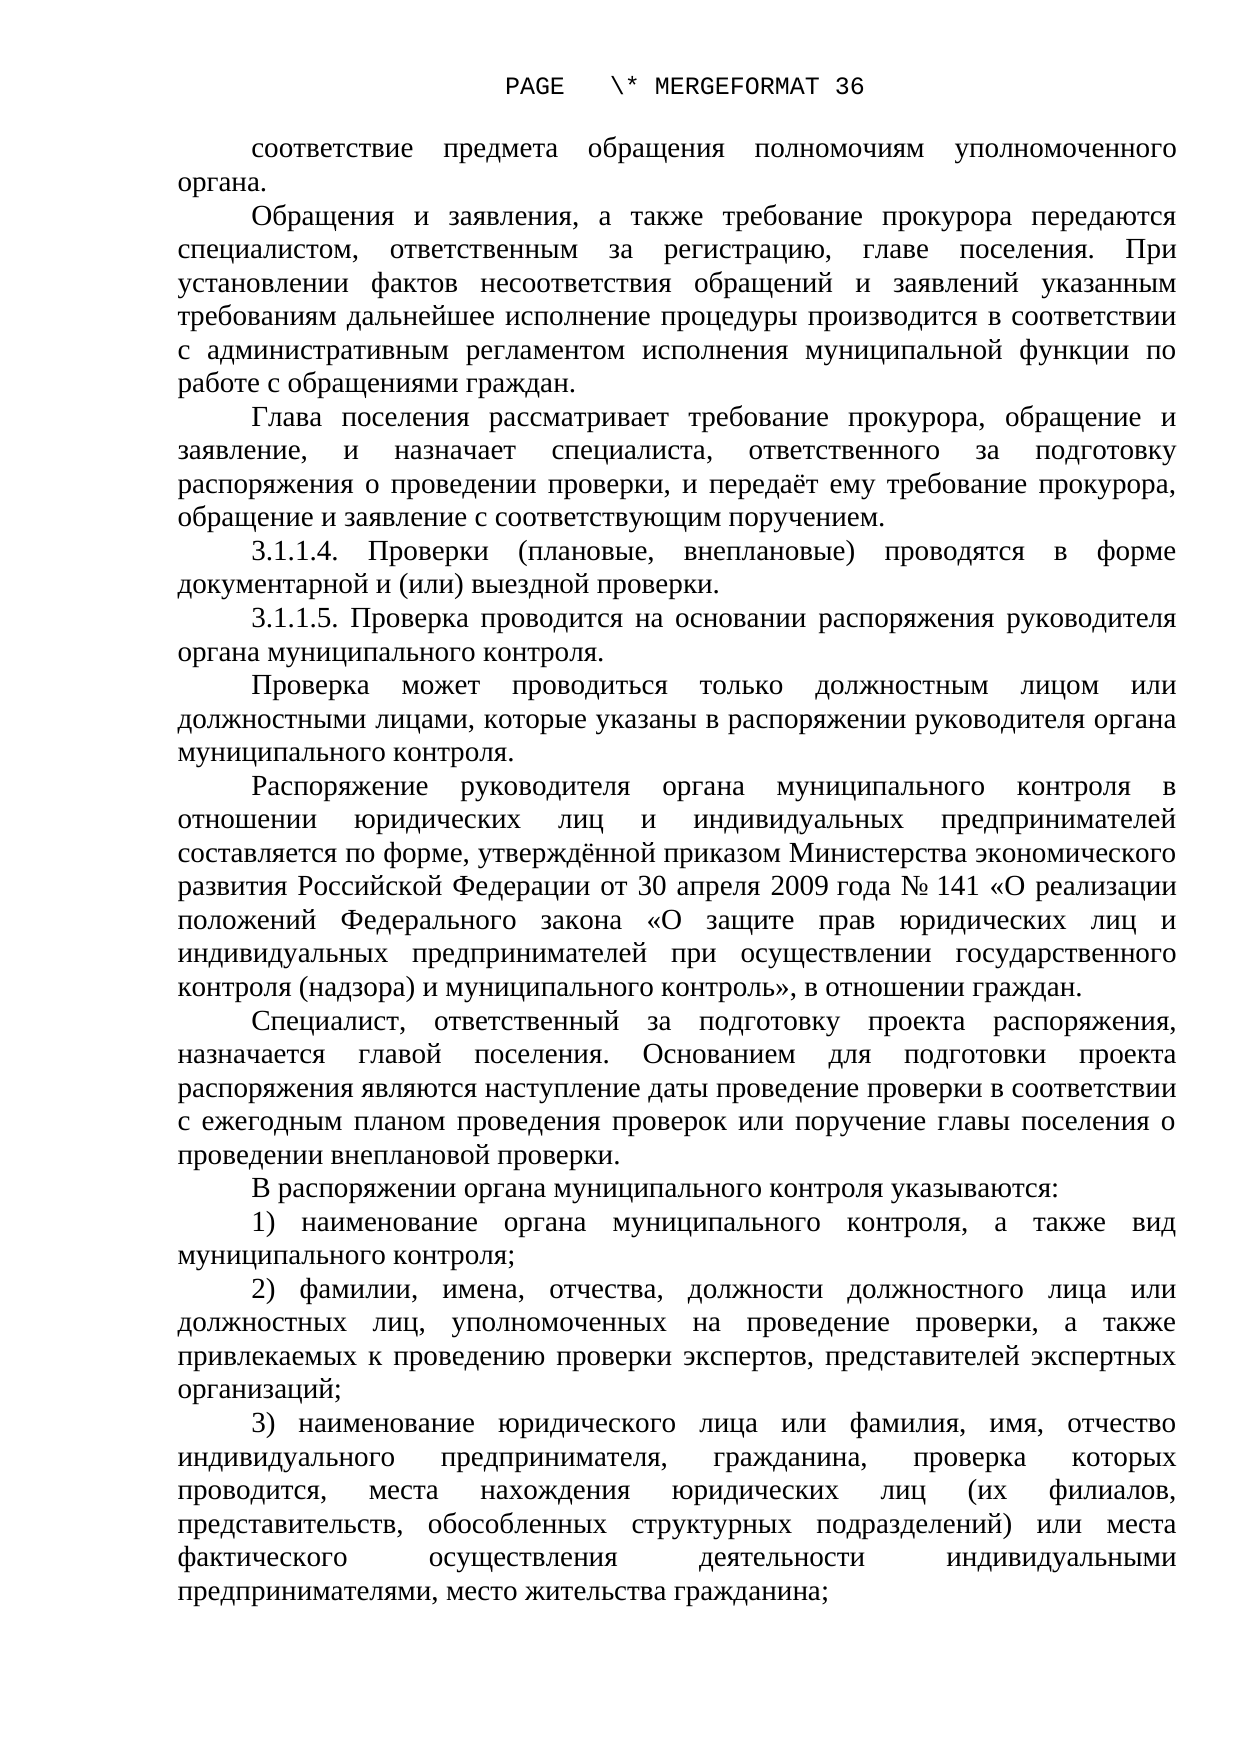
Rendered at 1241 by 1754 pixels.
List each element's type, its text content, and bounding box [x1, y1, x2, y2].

text Специалист, ответственный за подготовку проекта распоряжения, назначается главой поселения. Основанием для подготовки проекта распоряжения являются наступление даты проведение проверки в соответствии с ежегодным планом проведения проверок или поручение главы поселения о проведении внеплановой проверки. [177, 1003, 1177, 1170]
text 3.1.1.5. Проверка проводится на основании распоряжения руководителя органа муниципального контроля. [177, 600, 1177, 667]
text 3) наименование юридического лица или фамилия, имя, отчество индивидуального предпринимателя, гражданина, проверка которых проводится, места нахождения юридических лиц (их филиалов, представительств, обособленных структурных подразделений) или места фактического осуществления деятельности индивидуальными предпринимателями, место жительства гражданина; [177, 1405, 1177, 1606]
text соответствие предмета обращения полномочиям уполномоченного органа. [177, 131, 1177, 198]
text 2) фамилии, имена, отчества, должности должностного лица или должностных лиц, уполномоченных на проведение проверки, а также привлекаемых к проведению проверки экспертов, представителей экспертных организаций; [177, 1271, 1177, 1405]
text 3.1.1.4. Проверки (плановые, внеплановые) проводятся в форме документарной и (или) выездной проверки. [177, 533, 1177, 600]
text Обращения и заявления, а также требование прокурора передаются специалистом, ответственным за регистрацию, главе поселения. При установлении фактов несоответствия обращений и заявлений указанным требованиям дальнейшее исполнение процедуры производится в соответствии с административным регламентом исполнения муниципальной функции по работе с обращениями граждан. [177, 198, 1177, 399]
text В распоряжении органа муниципального контроля указываются: [177, 1170, 1177, 1204]
text Распоряжение руководителя органа муниципального контроля в отношении юридических лиц и индивидуальных предпринимателей составляется по форме, утверждённой приказом Министерства экономического развития Российской Федерации от 30 апреля 2009 года № 141 «О реализации положений Федерального закона «О защите прав юридических лиц и индивидуальных предпринимателей при осуществлении государственного контроля (надзора) и муниципального контроль», в отношении граждан. [177, 768, 1177, 1003]
text 1) наименование органа муниципального контроля, а также вид муниципального контроля; [177, 1204, 1177, 1271]
text Проверка может проводиться только должностным лицом или должностными лицами, которые указаны в распоряжении руководителя органа муниципального контроля. [177, 667, 1177, 768]
text Глава поселения рассматривает требование прокурора, обращение и заявление, и назначает специалиста, ответственного за подготовку распоряжения о проведении проверки, и передаёт ему требование прокурора, обращение и заявление с соответствующим поручением. [177, 399, 1177, 533]
